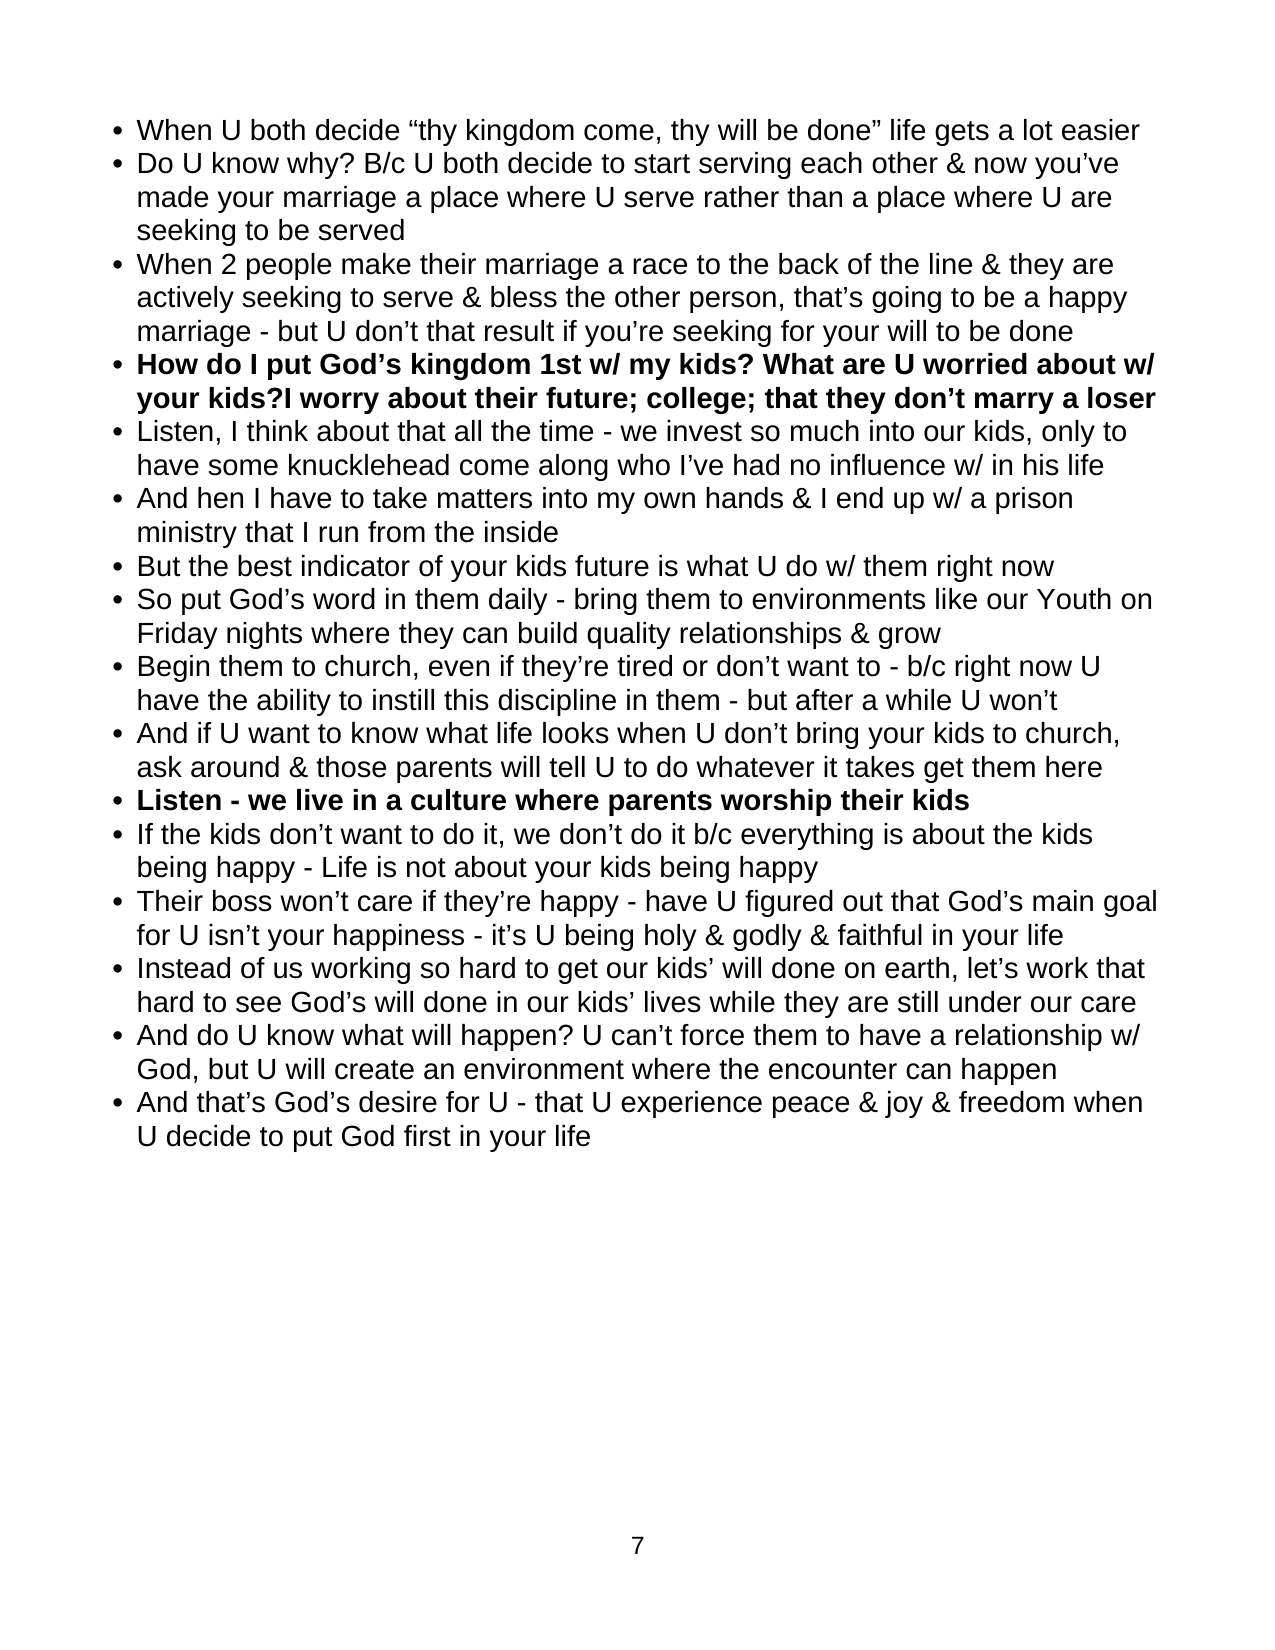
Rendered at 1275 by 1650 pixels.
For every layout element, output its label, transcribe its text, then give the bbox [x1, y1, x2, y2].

list When 2 people make their marriage a race to the back of the line & they are actively seeking to serve & bless the other person, that’s going to be a happy marriage - but U don’t that result if you’re seeking for your will to be done [112, 247, 1162, 347]
list Instead of us working so hard to get our kids’ will done on earth, let’s work that hard to see God’s will done in our kids’ lives while they are still under our care [112, 951, 1162, 1018]
list And do U know what will happen? U can’t force them to have a relationship w/ God, but U will create an environment where the encounter can happen [112, 1018, 1162, 1085]
list And hen I have to take matters into my own hands & I end up w/ a prison ministry that I run from the inside [112, 481, 1162, 548]
list Listen, I think about that all the time - we invest so much into our kids, only to have some knucklehead come along who I’ve had no influence w/ in his life [112, 414, 1162, 481]
list Listen - we live in a culture where parents worship their kids [112, 783, 1162, 817]
list And that’s God’s desire for U - that U experience peace & joy & freedom when U decide to put God first in your life [112, 1085, 1162, 1152]
list Do U know why? B/c U both decide to start serving each other & now you’ve made your marriage a place where U serve rather than a place where U are seeking to be served [112, 146, 1162, 247]
list And if U want to know what life looks when U don’t bring your kids to church, ask around & those parents will tell U to do whatever it takes get them here [112, 716, 1162, 783]
list But the best indicator of your kids future is what U do w/ them right now [112, 548, 1162, 582]
list If the kids don’t want to do it, we don’t do it b/c everything is about the kids being happy - Life is not about your kids being happy [112, 817, 1162, 884]
list Their boss won’t care if they’re happy - have U figured out that God’s main goal for U isn’t your happiness - it’s U being holy & godly & faithful in your life [112, 884, 1162, 951]
list Begin them to church, even if they’re tired or don’t want to - b/c right now U have the ability to instill this discipline in them - but after a while U won’t [112, 649, 1162, 716]
list When U both decide “thy kingdom come, thy will be done” life gets a lot easier [112, 112, 1162, 146]
list How do I put God’s kingdom 1st w/ my kids? What are U worried about w/ your kids?I worry about their future; college; that they don’t marry a loser [112, 347, 1162, 414]
list So put God’s word in them daily - bring them to environments like our Youth on Friday nights where they can build quality relationships & grow [112, 582, 1162, 649]
